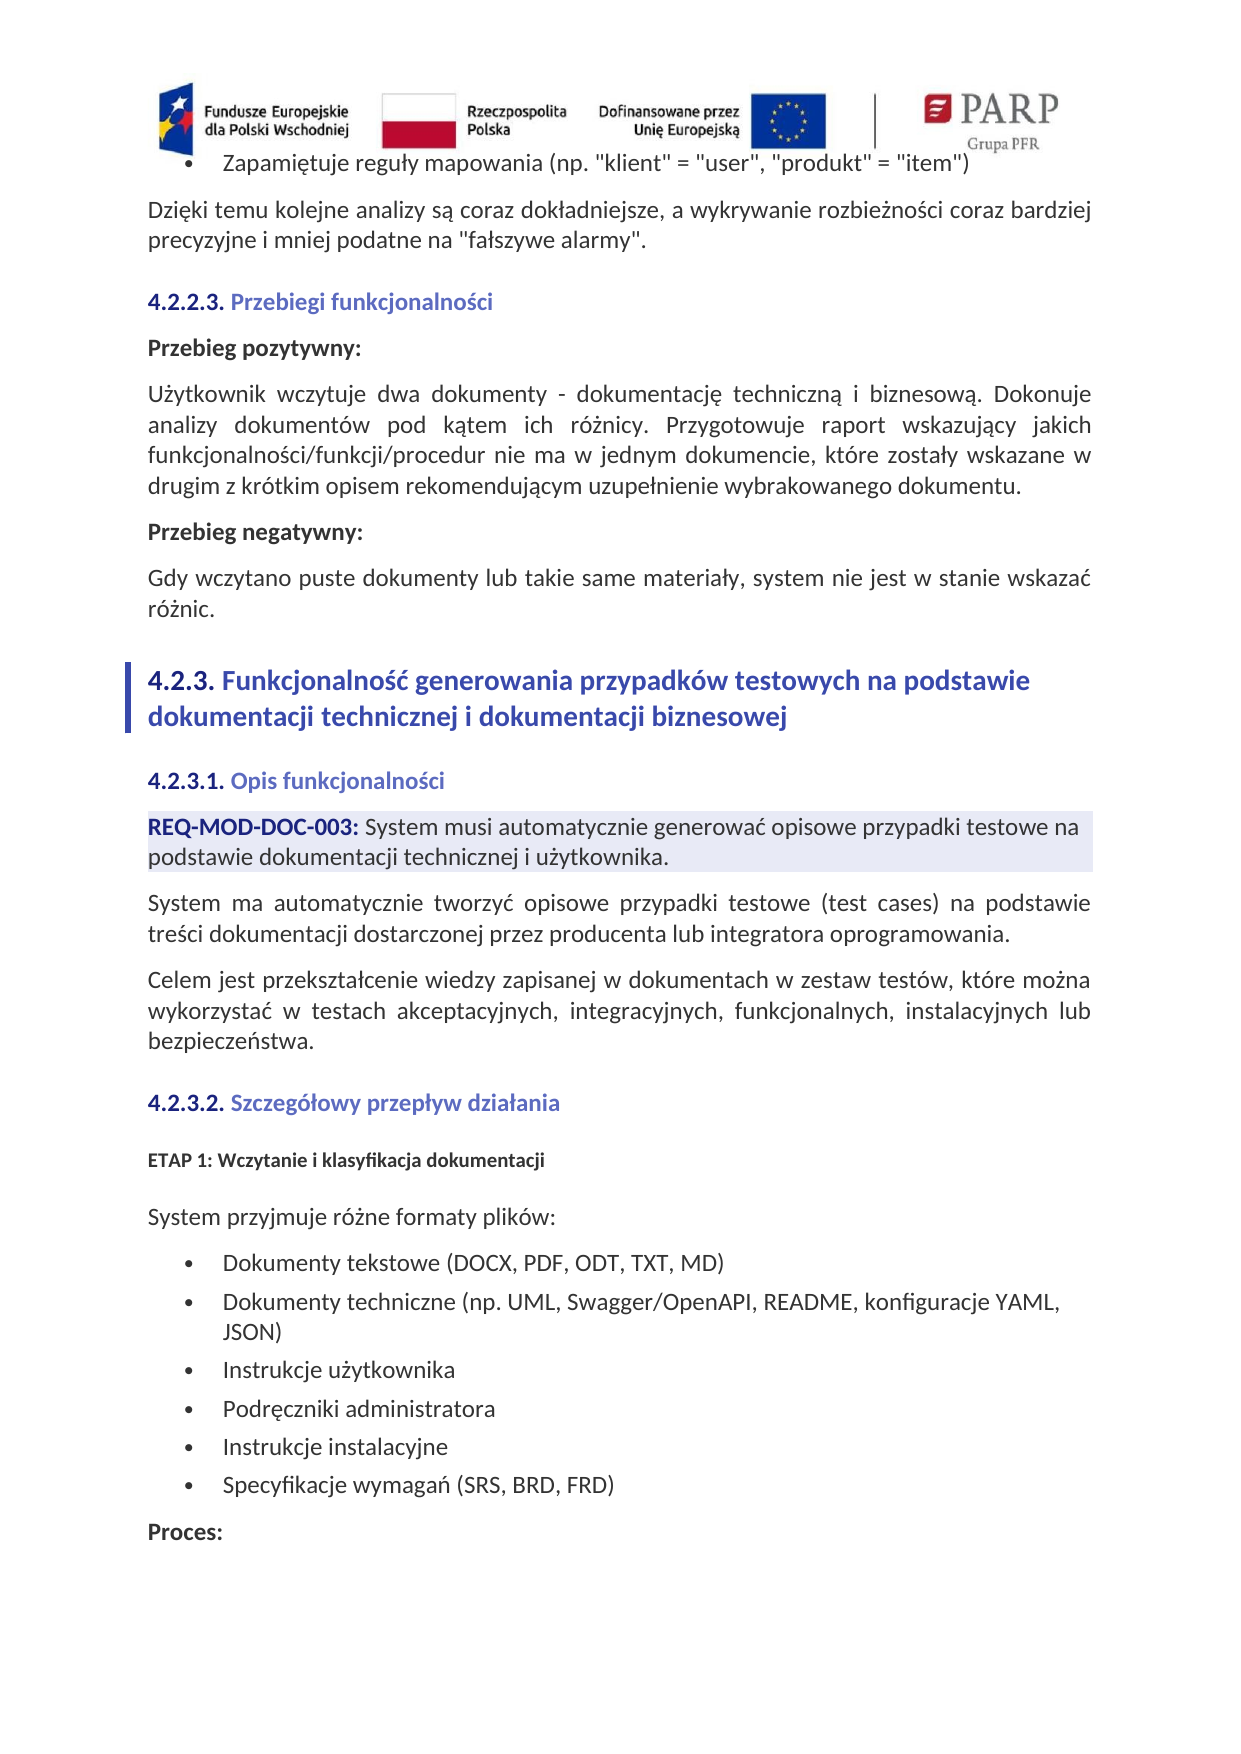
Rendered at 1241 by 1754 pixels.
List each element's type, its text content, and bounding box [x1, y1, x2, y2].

subtitle 4.2.3.1. Opis funkcjonalności [148, 765, 1093, 795]
text Gdy wczytano puste dokumenty lub takie same materiały, system nie jest w stanie wskazać różnic. [148, 562, 1093, 623]
subtitle 4.2.2.3. Przebiegi funkcjonalności [148, 286, 1093, 317]
text Przebieg pozytywny: [148, 332, 1093, 363]
text Dzięki temu kolejne analizy są coraz dokładniejsze, a wykrywanie rozbieżności coraz bardziej precyzyjne i mniej podatne na "fałszywe alarmy". [148, 194, 1093, 255]
picture [147, 73, 1060, 164]
list Podręczniki administratora [185, 1393, 1093, 1423]
list Specyfikacje wymagań (SRS, BRD, FRD) [185, 1470, 1093, 1500]
text System ma automatycznie tworzyć opisowe przypadki testowe (test cases) na podstawie treści dokumentacji dostarczonej przez producenta lub integratora oprogramowania. [148, 888, 1093, 949]
text System przyjmuje różne formaty plików: [148, 1201, 1093, 1232]
list Dokumenty techniczne (np. UML, Swagger/OpenAPI, README, konfiguracje YAML, JSON) [185, 1286, 1093, 1347]
text REQ-MOD-DOC-003: System musi automatycznie generować opisowe przypadki testowe na podstawie dokumentacji technicznej i użytkownika. [148, 811, 1093, 872]
subtitle 4.2.3.2. Szczegółowy przepływ działania [148, 1087, 1093, 1118]
subtitle 4.2.3. Funkcjonalność generowania przypadków testowych na podstawie dokumentacji technicznej i dokumentacji biznesowej [131, 662, 1093, 733]
list Instrukcje instalacyjne [185, 1431, 1093, 1462]
text Użytkownik wczytuje dwa dokumenty - dokumentację techniczną i biznesową. Dokonuje analizy dokumentów pod kątem ich różnicy. Przygotowuje raport wskazujący jakich funkcjonalności/funkcji/procedur nie ma w jednym dokumencie, które zostały wskazane w drugim z krótkim opisem rekomendującym uzupełnienie wybrakowanego dokumentu. [148, 378, 1093, 500]
text Celem jest przekształcenie wiedzy zapisanej w dokumentach w zestaw testów, które można wykorzystać w testach akceptacyjnych, integracyjnych, funkcjonalnych, instalacyjnych lub bezpieczeństwa. [148, 964, 1093, 1056]
list Zapamiętuje reguły mapowania (np. "klient" = "user", "produkt" = "item") [185, 148, 1093, 178]
list Dokumenty tekstowe (DOCX, PDF, ODT, TXT, MD) [185, 1247, 1093, 1278]
list Instrukcje użytkownika [185, 1355, 1093, 1385]
text Proces: [148, 1516, 1093, 1546]
text Przebieg negatywny: [148, 516, 1093, 547]
subtitle ETAP 1: Wczytanie i klasyfikacja dokumentacji [148, 1147, 1093, 1172]
